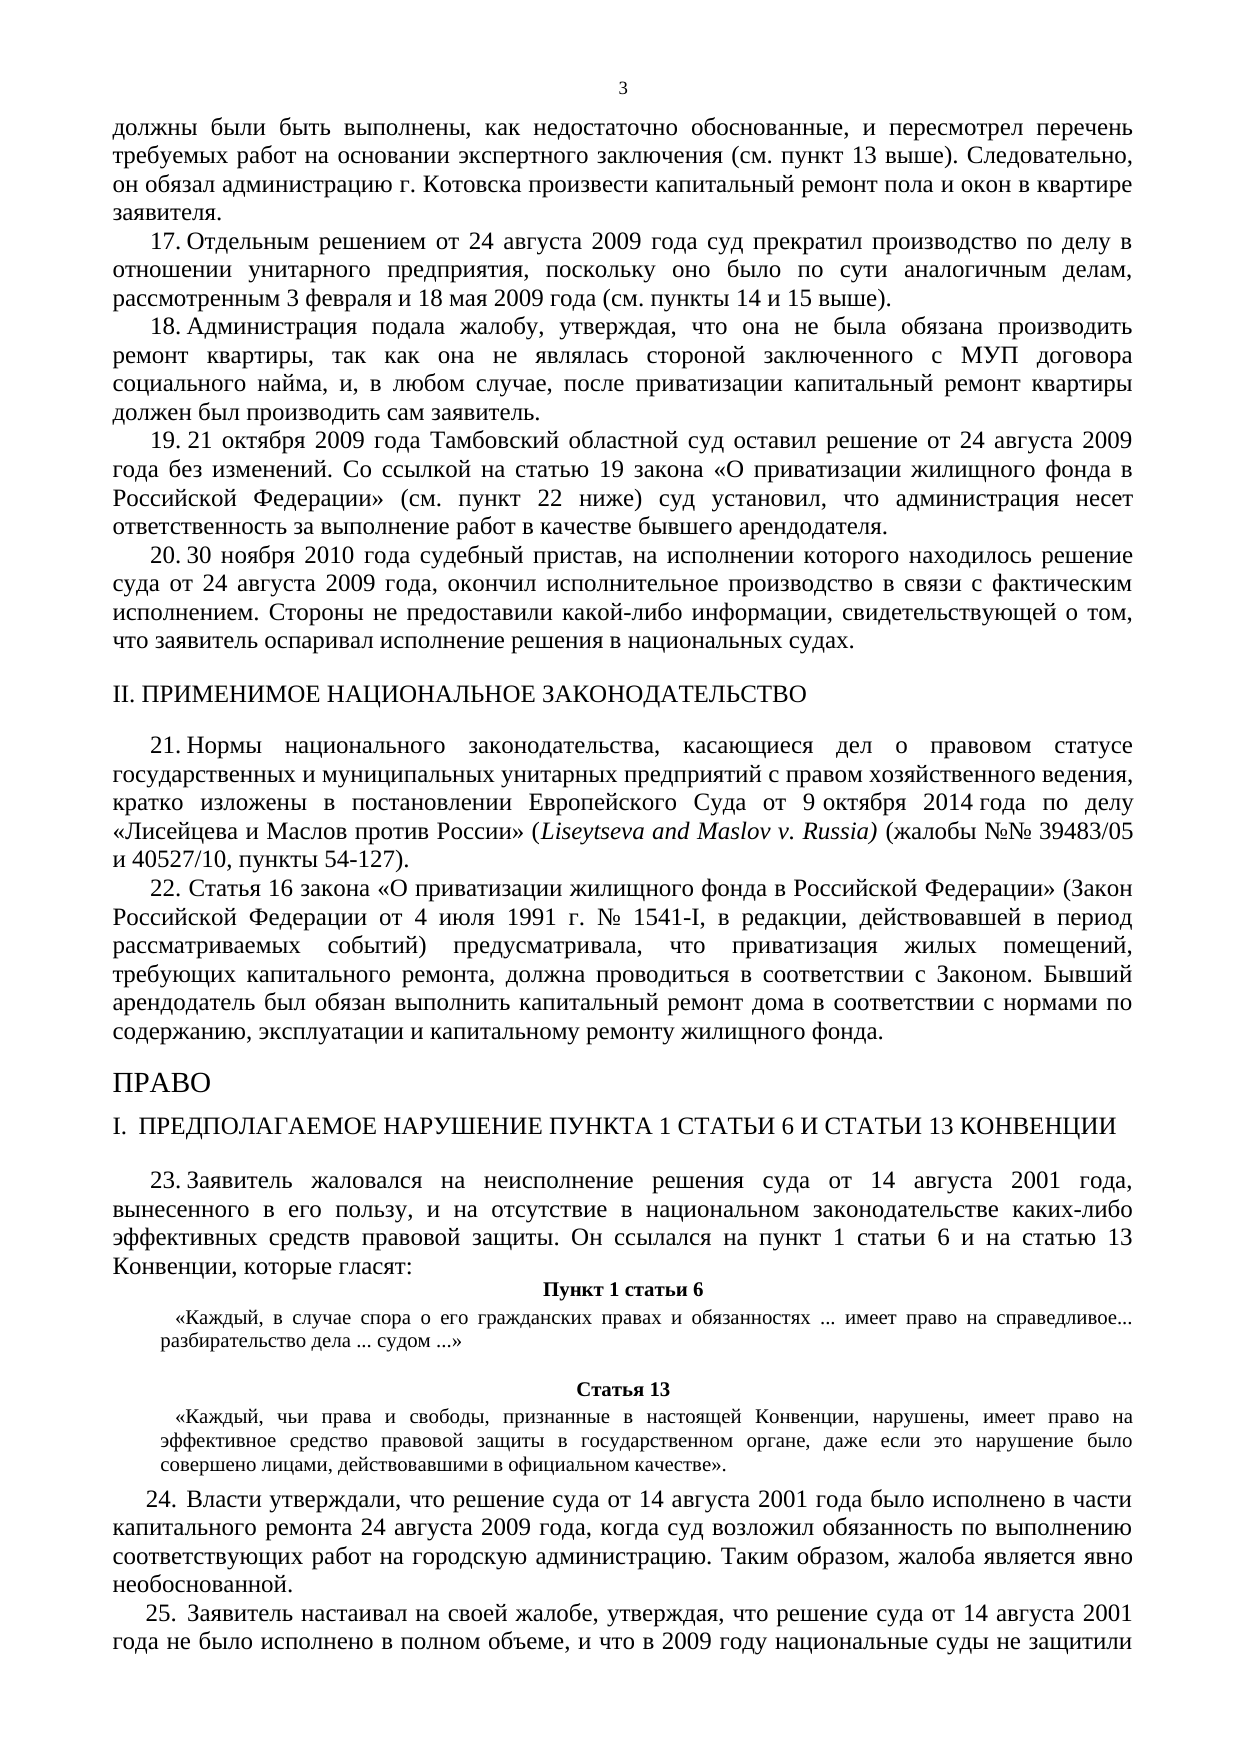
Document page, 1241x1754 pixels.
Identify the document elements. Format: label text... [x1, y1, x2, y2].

list Власти утверждали, что решение суда от 14 августа 2001 года было исполнено в части капитального ремонта 24 августа 2009 года, когда суд возложил обязанность по выполнению соответствующих работ на городскую администрацию. Таким образом, жалоба является явно необоснованной. [112, 1484, 1134, 1598]
list Нормы национального законодательства, касающиеся дел о правовом статусе государственных и муниципальных унитарных предприятий с правом хозяйственного ведения, кратко изложены в постановлении Европейского Суда от 9 октября 2014 года по делу «Лисейцева и Маслов против России» (Liseytseva and Maslov v. Russia) (жалобы №№ 39483/05 и 40527/10, пункты 54-127). [112, 731, 1134, 874]
list 21 октября 2009 года Тамбовский областной суд оставил решение от 24 августа 2009 года без изменений. Со ссылкой на статью 19 закона «О приватизации жилищного фонда в Российской Федерации» (см. пункт 22 ниже) суд установил, что администрация несет ответственность за выполнение работ в качестве бывшего арендодателя. [112, 426, 1134, 540]
list ПРЕДПОЛАГАЕМОЕ НАРУШЕНИЕ ПУНКТА 1 СТАТЬИ 6 И СТАТЬИ 13 КОНВЕНЦИИ [112, 1111, 1134, 1140]
text «Каждый, в случае спора о его гражданских правах и обязанностях ... имеет право на справедливое... разбирательство дела ... судом ...» [160, 1305, 1134, 1352]
text Статья 13 [112, 1380, 1134, 1401]
text II. ПРИМЕНИМОЕ НАЦИОНАЛЬНОЕ ЗАКОНОДАТЕЛЬСТВО [112, 682, 1134, 707]
list Отдельным решением от 24 августа 2009 года суд прекратил производство по делу в отношении унитарного предприятия, поскольку оно было по сути аналогичным делам, рассмотренным 3 февраля и 18 мая 2009 года (см. пункты 14 и 15 выше). [112, 226, 1134, 312]
text ПРАВО [112, 1069, 1134, 1098]
list Заявитель жаловался на неисполнение решения суда от 14 августа 2001 года, вынесенного в его пользу, и на отсутствие в национальном законодательстве каких-либо эффективных средств правовой защиты. Он ссылался на пункт 1 статьи 6 и на статью 13 Конвенции, которые гласят: [112, 1166, 1134, 1280]
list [112, 112, 1134, 226]
list Статья 16 закона «О приватизации жилищного фонда в Российской Федерации» (Закон Российской Федерации от 4 июля 1991 г. № 1541-I, в редакции, действовавшей в период рассматриваемых событий) предусматривала, что приватизация жилых помещений, требующих капитального ремонта, должна проводиться в соответствии с Законом. Бывший арендодатель был обязан выполнить капитальный ремонт дома в соответствии с нормами по содержанию, эксплуатации и капитальному ремонту жилищного фонда. [112, 874, 1134, 1045]
text «Каждый, чьи права и свободы, признанные в настоящей Конвенции, нарушены, имеет право на эффективное средство правовой защиты в государственном органе, даже если это нарушение было совершено лицами, действовавшими в официальном качестве». [160, 1405, 1134, 1476]
list Администрация подала жалобу, утверждая, что она не была обязана производить ремонт квартиры, так как она не являлась стороной заключенного с МУП договора социального найма, и, в любом случае, после приватизации капитальный ремонт квартиры должен был производить сам заявитель. [112, 312, 1134, 426]
list 30 ноября 2010 года судебный пристав, на исполнении которого находилось решение суда от 24 августа 2009 года, окончил исполнительное производство в связи с фактическим исполнением. Стороны не предоставили какой-либо информации, свидетельствующей о том, что заявитель оспаривал исполнение решения в национальных судах. [112, 540, 1134, 654]
text Пункт 1 статьи 6 [112, 1280, 1134, 1301]
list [112, 1598, 1134, 1656]
